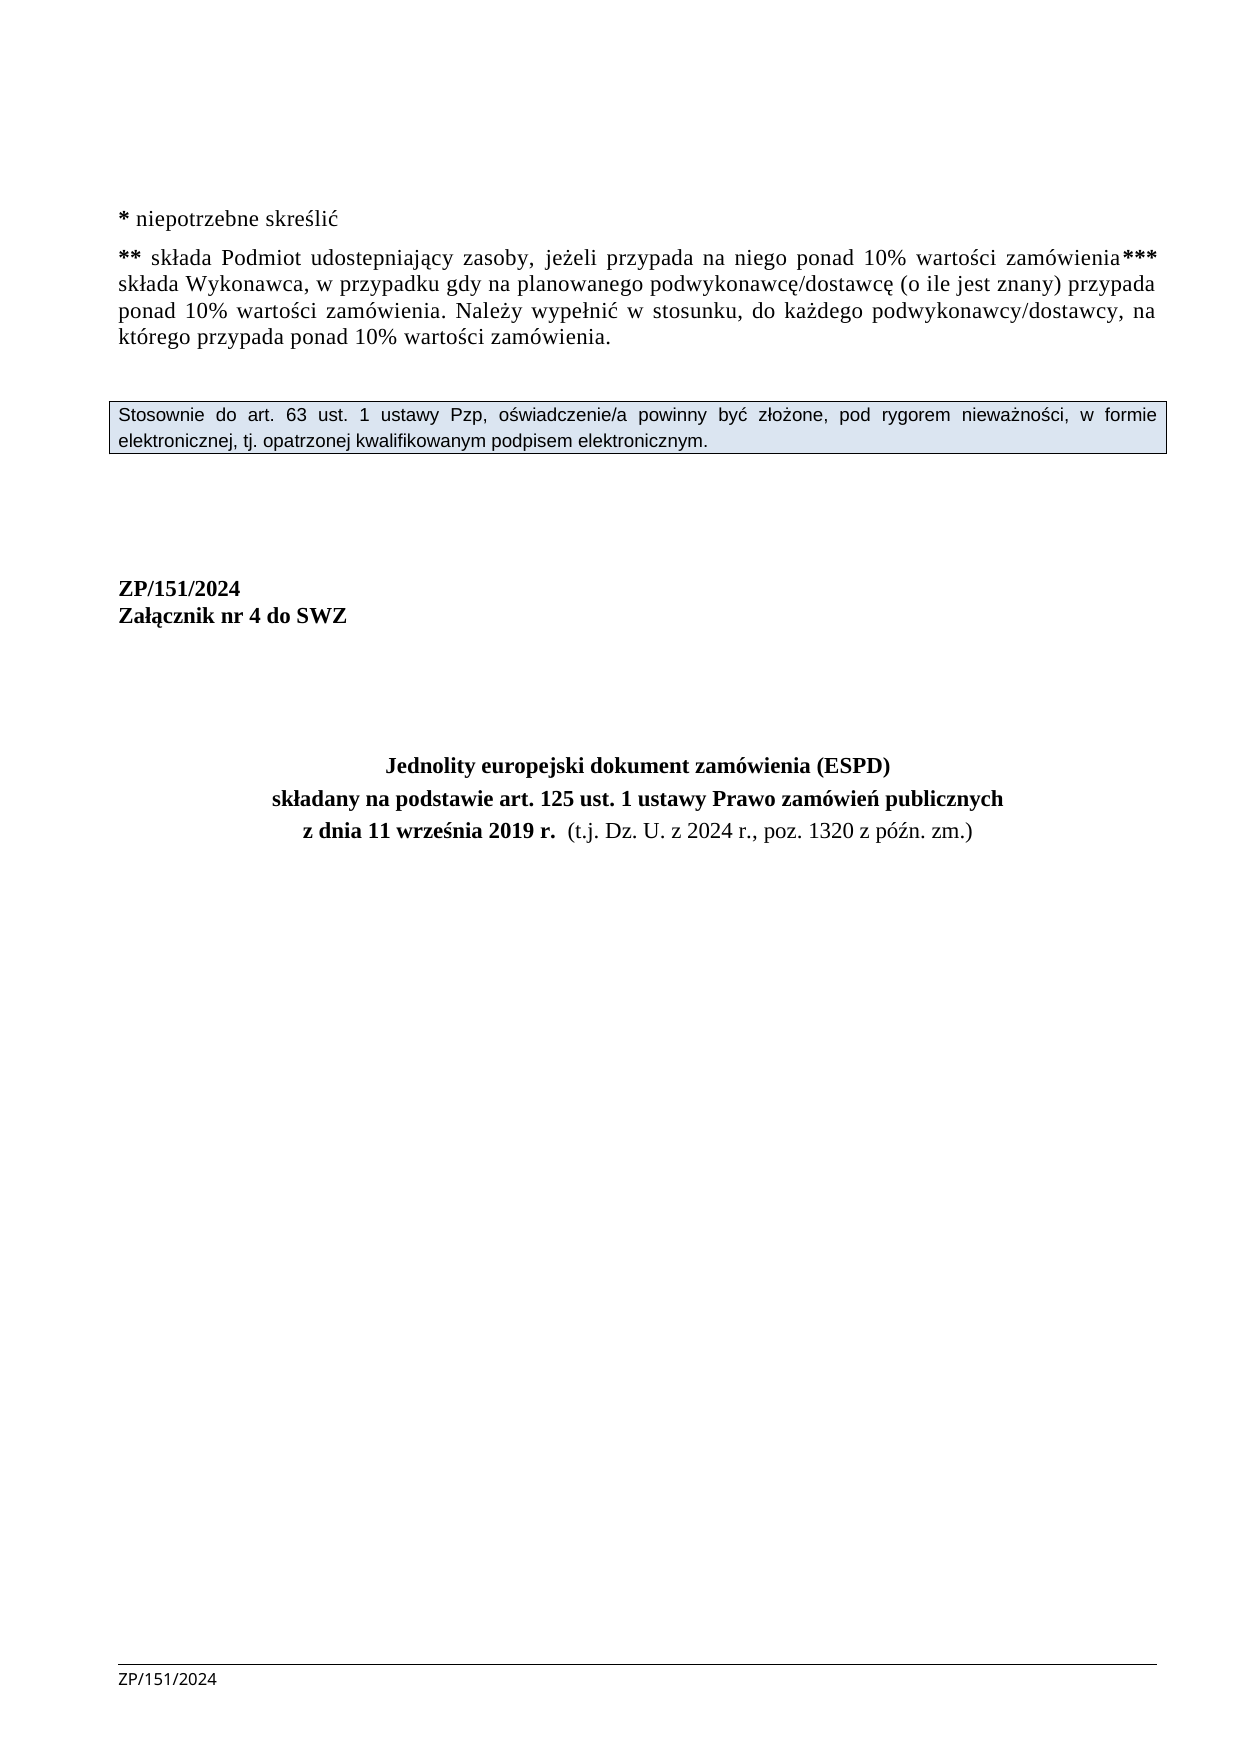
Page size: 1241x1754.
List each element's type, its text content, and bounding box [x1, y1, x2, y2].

text Stosownie do art. 63 ust. 1 ustawy Pzp, oświadczenie/a powinny być złożone, pod rygorem nieważności, w formie elektronicznej, tj. opatrzonej kwalifikowanym podpisem elektronicznym. [110, 402, 1166, 453]
text * niepotrzebne skreślić [118, 205, 1157, 232]
text ** składa Podmiot udostepniający zasoby, jeżeli przypada na niego ponad 10% wartości zamówienia*** składa Wykonawca, w przypadku gdy na planowanego podwykonawcę/dostawcę (o ile jest znany) przypada ponad 10% wartości zamówienia. Należy wypełnić w stosunku, do każdego podwykonawcy/dostawcy, na którego przypada ponad 10% wartości zamówienia. [118, 244, 1157, 349]
text składany na podstawie art. 125 ust. 1 ustawy Prawo zamówień publicznych [118, 785, 1157, 811]
text z dnia 11 września 2019 r. (t.j. Dz. U. z 2024 r., poz. 1320 z późn. zm.) [118, 817, 1157, 844]
text ZP/151/2024 [118, 575, 1157, 602]
text Załącznik nr 4 do SWZ [118, 602, 1157, 628]
text Jednolity europejski dokument zamówienia (ESPD) [118, 752, 1157, 779]
